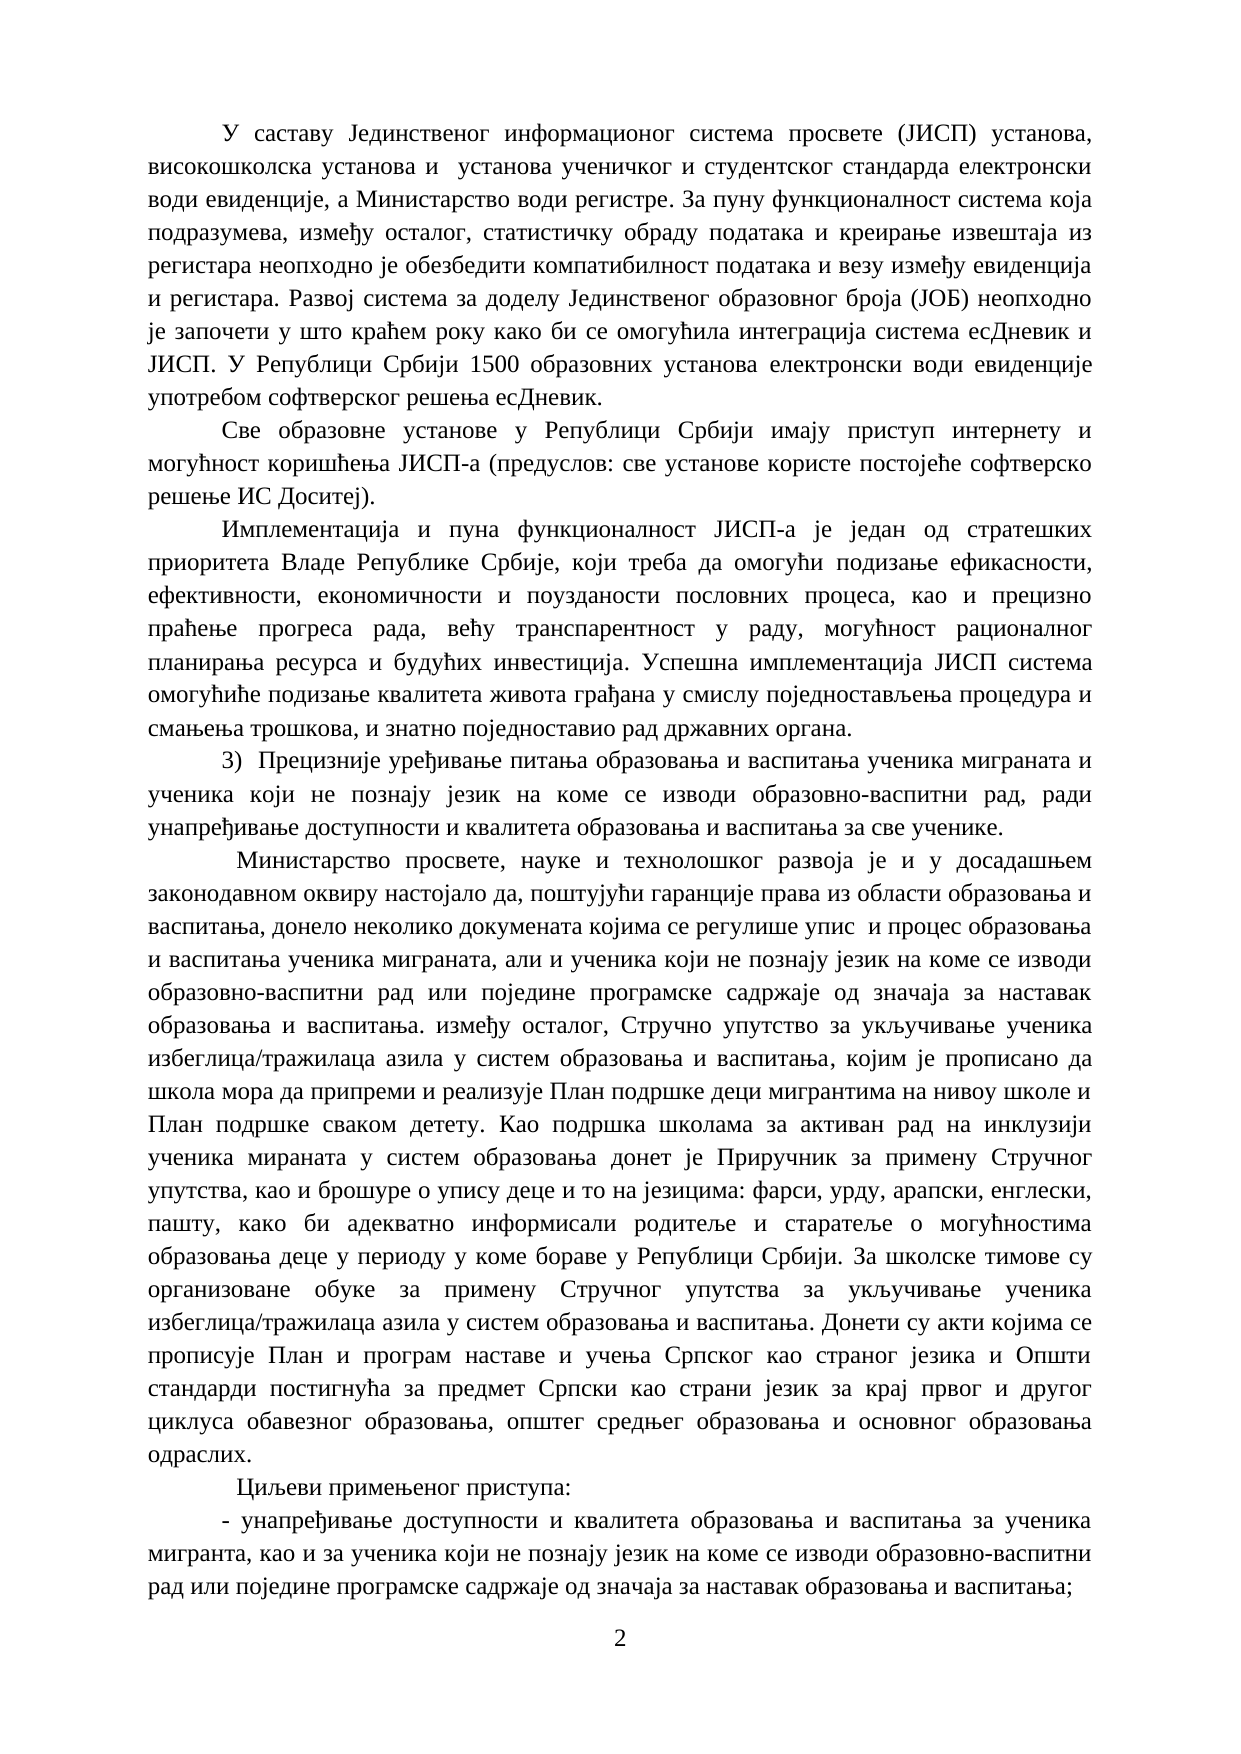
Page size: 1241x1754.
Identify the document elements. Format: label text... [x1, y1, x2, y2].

text 3) Прецизније уређивање питања образовања и васпитања ученика миграната и ученика који не познају језик на коме се изводи образовно-васпитни рад, ради унапређивање доступности и квалитета образовања и васпитања за све ученике. [148, 746, 1093, 840]
text У саставу Јединственог информационог система просвете (ЈИСП) установа, високошколска установа и установа ученичког и студентског стандарда електронски води евиденције, а Министарство води регистре. За пуну функционалност система која подразумева, између осталог, статистичку обраду података и креирање извештаја из регистара неопходно је обезбедити компатибилност података и везу између евиденција и регистара. Развој система за доделу Јединственог образовног броја (ЈОБ) неопходно је започети у што краћем року како би се омогућила интеграција система есДневик и ЈИСП. У Републици Србији 1500 образовних установа електронски води евиденције употребом софтверског решења есДневик. [148, 118, 1093, 411]
text Циљеви примењеног приступа: [148, 1472, 1093, 1501]
text - унапређивање доступности и квалитета образовања и васпитања за ученика мигранта, као и за ученика који не познају језик на коме се изводи образовно-васпитни рад или поједине програмске садржаје од значаја за наставак образовања и васпитања; [148, 1505, 1093, 1600]
text Министарство просвете, науке и технолошког развоја је и у досадашњем законодавном оквиру настојало да, поштујући гаранције права из области образовања и васпитања, донело неколико докумената којима се регулише упис и процес образовања и васпитања ученика миграната, али и ученика који не познају језик на коме се изводи образовно-васпитни рад или поједине програмске садржаје од значаја за наставак образовања и васпитања. између осталог, Стручно упутство за укључивање ученика избеглица/тражилаца азила у систем образовања и васпитања, којим је прописано да школа мора да припреми и реализује План подршке деци мигрантима на нивоу школе и План подршке сваком детету. Као подршка школама за активан рад на инклузији ученика мираната у систем образовања донет је Приручник за примену Стручног упутства, као и брошуре о упису деце и то на језицима: фарси, урду, арапски, енглески, пашту, како би адекватно информисали родитеље и старатеље о могућностима образовања деце у периоду у коме бораве у Републици Србији. За школске тимове су организоване обуке за примену Стручног упутства за укључивање ученика избеглица/тражилаца азила у систем образовања и васпитања. Донети су акти којима се прописује План и програм наставе и учења Српског као страног језика и Општи стандарди постигнућа за предмет Српски као страни језик за крај првог и другог циклуса обавезног образовања, општег средњег образовања и основног образовања одраслих. [148, 845, 1093, 1468]
text Имплементација и пуна функционалност ЈИСП-а је један од стратешких приоритета Владе Републике Србије, који треба да омогући подизање ефикасности, ефективности, економичности и поузданости пословних процеса, као и прецизно праћење прогреса рада, већу транспарентност у раду, могућност рационалног планирања ресурса и будућих инвестиција. Успешна имплементација ЈИСП система омогућиће подизање квалитета живота грађана у смислу поједностављења процедура и смањења трошкова, и знатно поједноставио рад државних органа. [148, 514, 1093, 741]
text Све образовне установе у Републици Србији имају приступ интернету и могућност коришћења ЈИСП-а (предуслов: све установе користе постојеће софтверско решење ИС Доситеј). [148, 415, 1093, 510]
